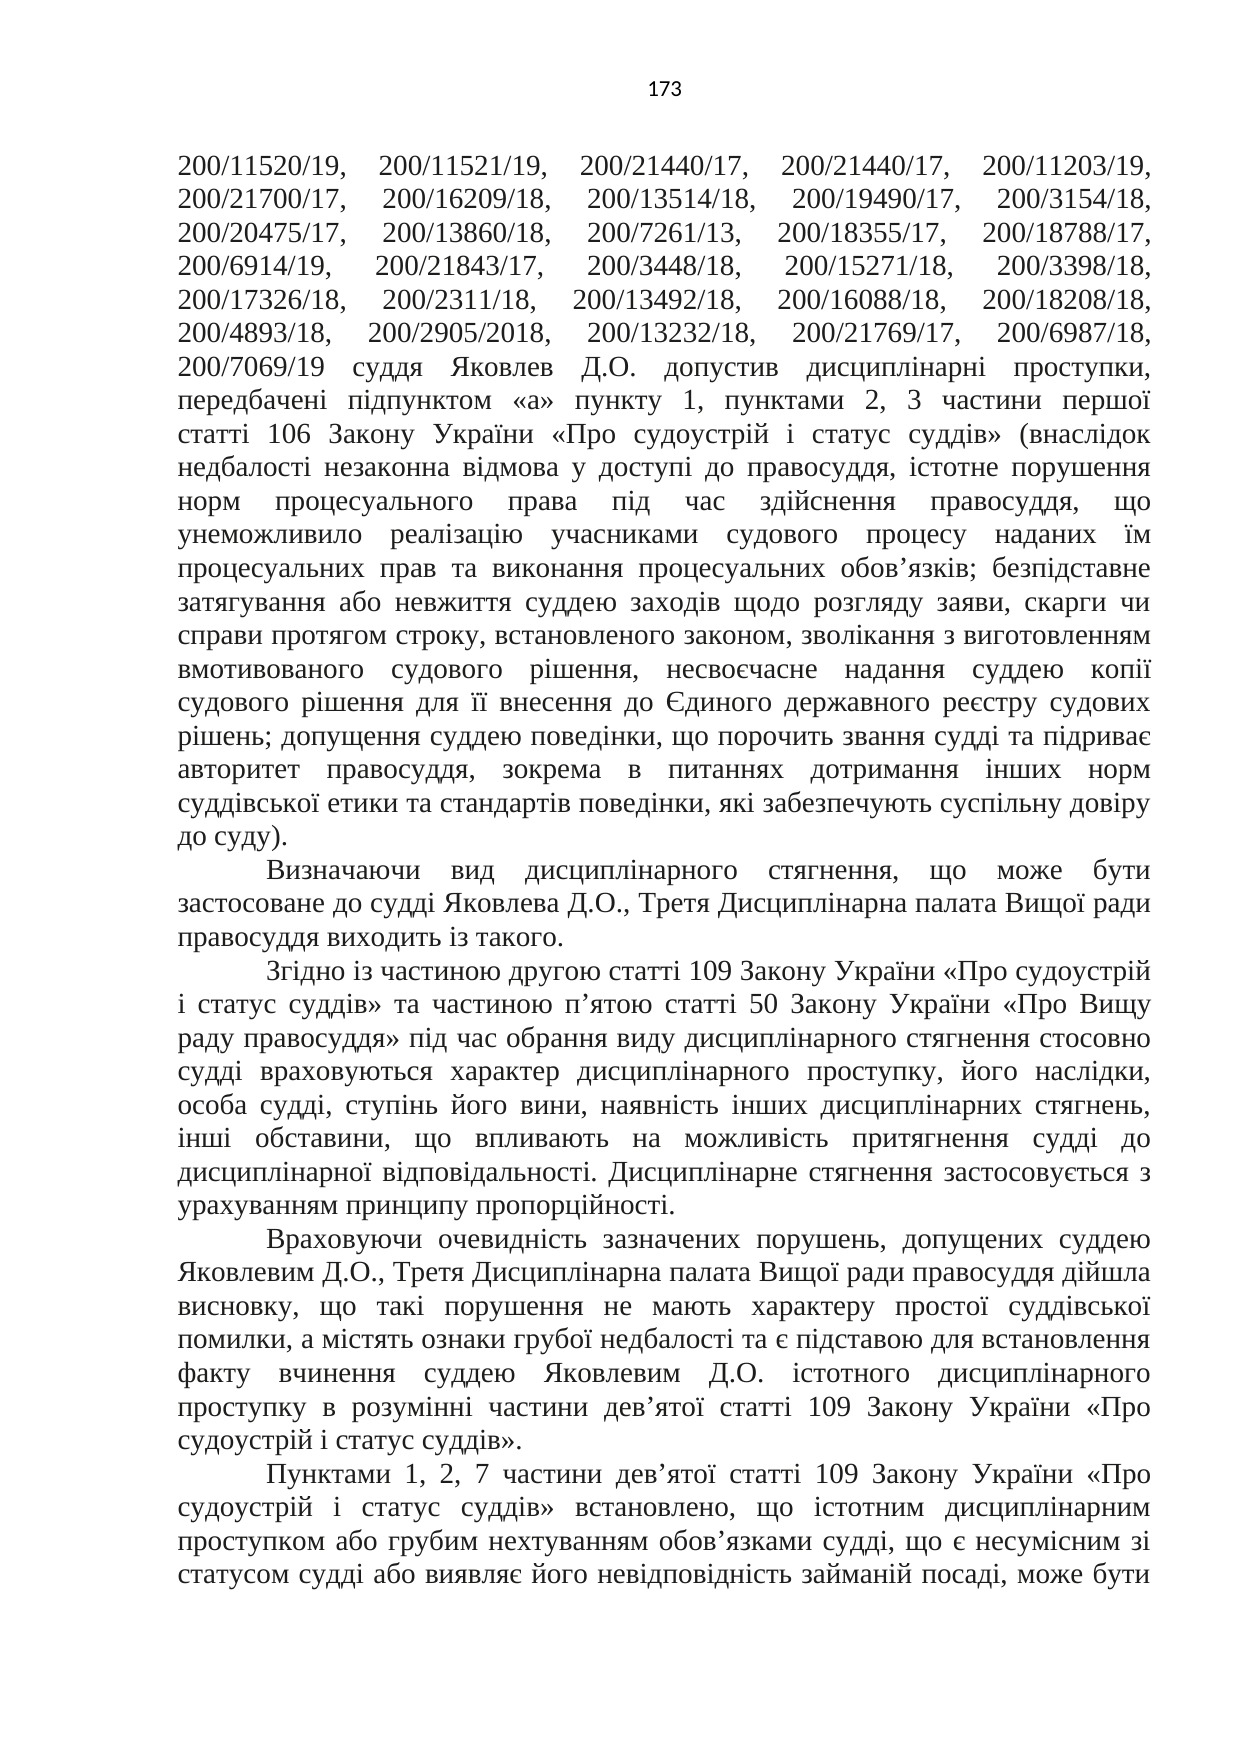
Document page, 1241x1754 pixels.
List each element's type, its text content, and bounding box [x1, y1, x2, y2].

text Згідно із частиною другою статті 109 Закону України «Про судоустрій і статус суддів» та частиною п’ятою статті 50 Закону України «Про Вищу раду правосуддя» під час обрання виду дисциплінарного стягнення стосовно судді враховуються характер дисциплінарного проступку, його наслідки, особа судді, ступінь його вини, наявність інших дисциплінарних стягнень, інші обставини, що впливають на можливість притягнення судді до дисциплінарної відповідальності. Дисциплінарне стягнення застосовується з урахуванням принципу пропорційності. [177, 953, 1152, 1221]
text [177, 1456, 1152, 1590]
text Враховуючи очевидність зазначених порушень, допущених суддею Яковлевим Д.О., Третя Дисциплінарна палата Вищої ради правосуддя дійшла висновку, що такі порушення не мають характеру простої суддівської помилки, а містять ознаки грубої недбалості та є підставою для встановлення факту вчинення суддею Яковлевим Д.О. істотного дисциплінарного проступку в розумінні частини дев’ятої статті 109 Закону України «Про судоустрій і статус суддів». [177, 1221, 1152, 1456]
text Визначаючи вид дисциплінарного стягнення, що може бути застосоване до судді Яковлева Д.О., Третя Дисциплінарна палата Вищої ради правосуддя виходить із такого. [177, 852, 1152, 953]
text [177, 148, 1152, 852]
